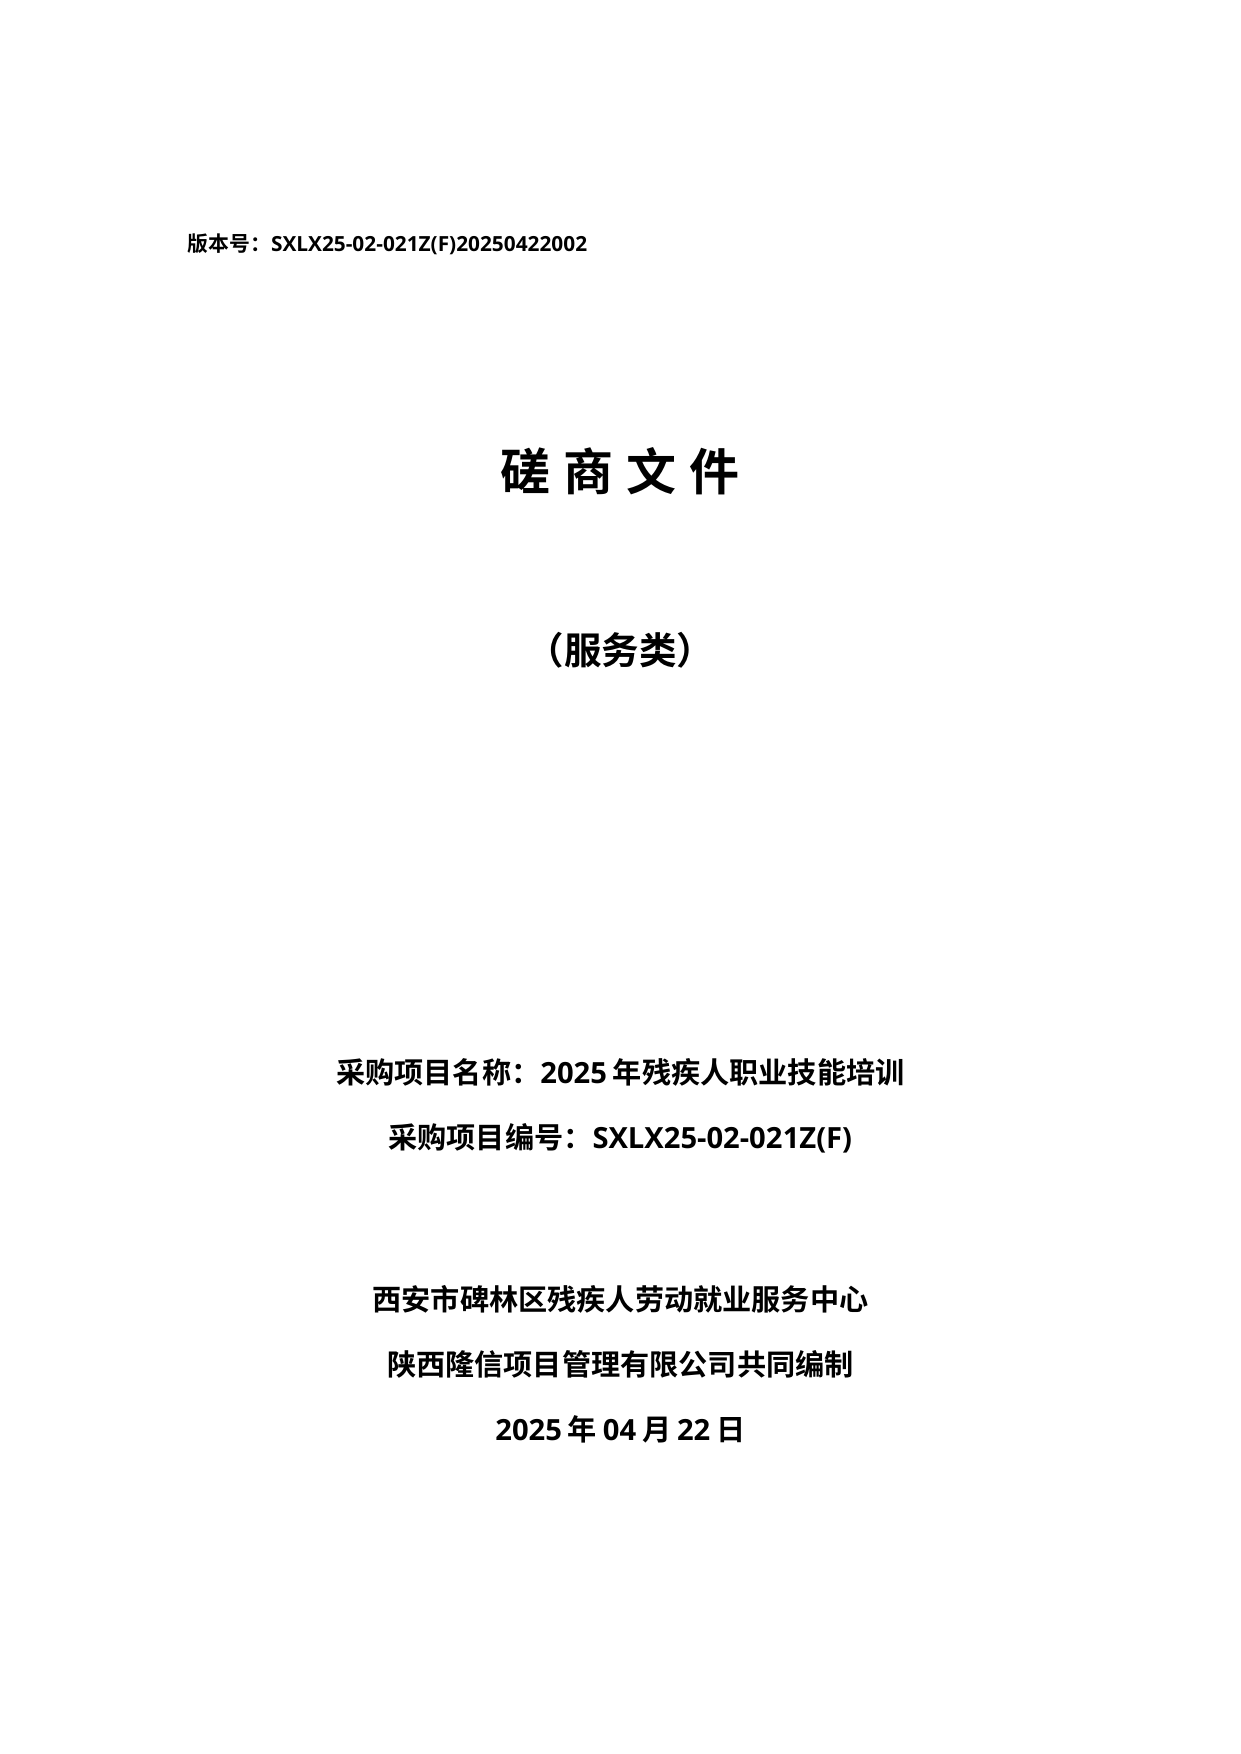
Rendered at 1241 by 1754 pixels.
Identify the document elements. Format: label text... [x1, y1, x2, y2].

text （服务类） [187, 617, 1053, 1039]
text 2025年04月22日 [187, 1397, 1053, 1462]
text 采购项目名称：2025年残疾人职业技能培训 [187, 1039, 1053, 1104]
text 西安市碑林区残疾人劳动就业服务中心 [187, 1267, 1053, 1332]
text 陕西隆信项目管理有限公司共同编制 [187, 1332, 1053, 1397]
text 磋 商 文 件 [187, 422, 1053, 617]
text 版本号：SXLX25-02-021Z(F)20250422002 [187, 227, 1053, 422]
text 采购项目编号：SXLX25-02-021Z(F) [187, 1104, 1053, 1267]
